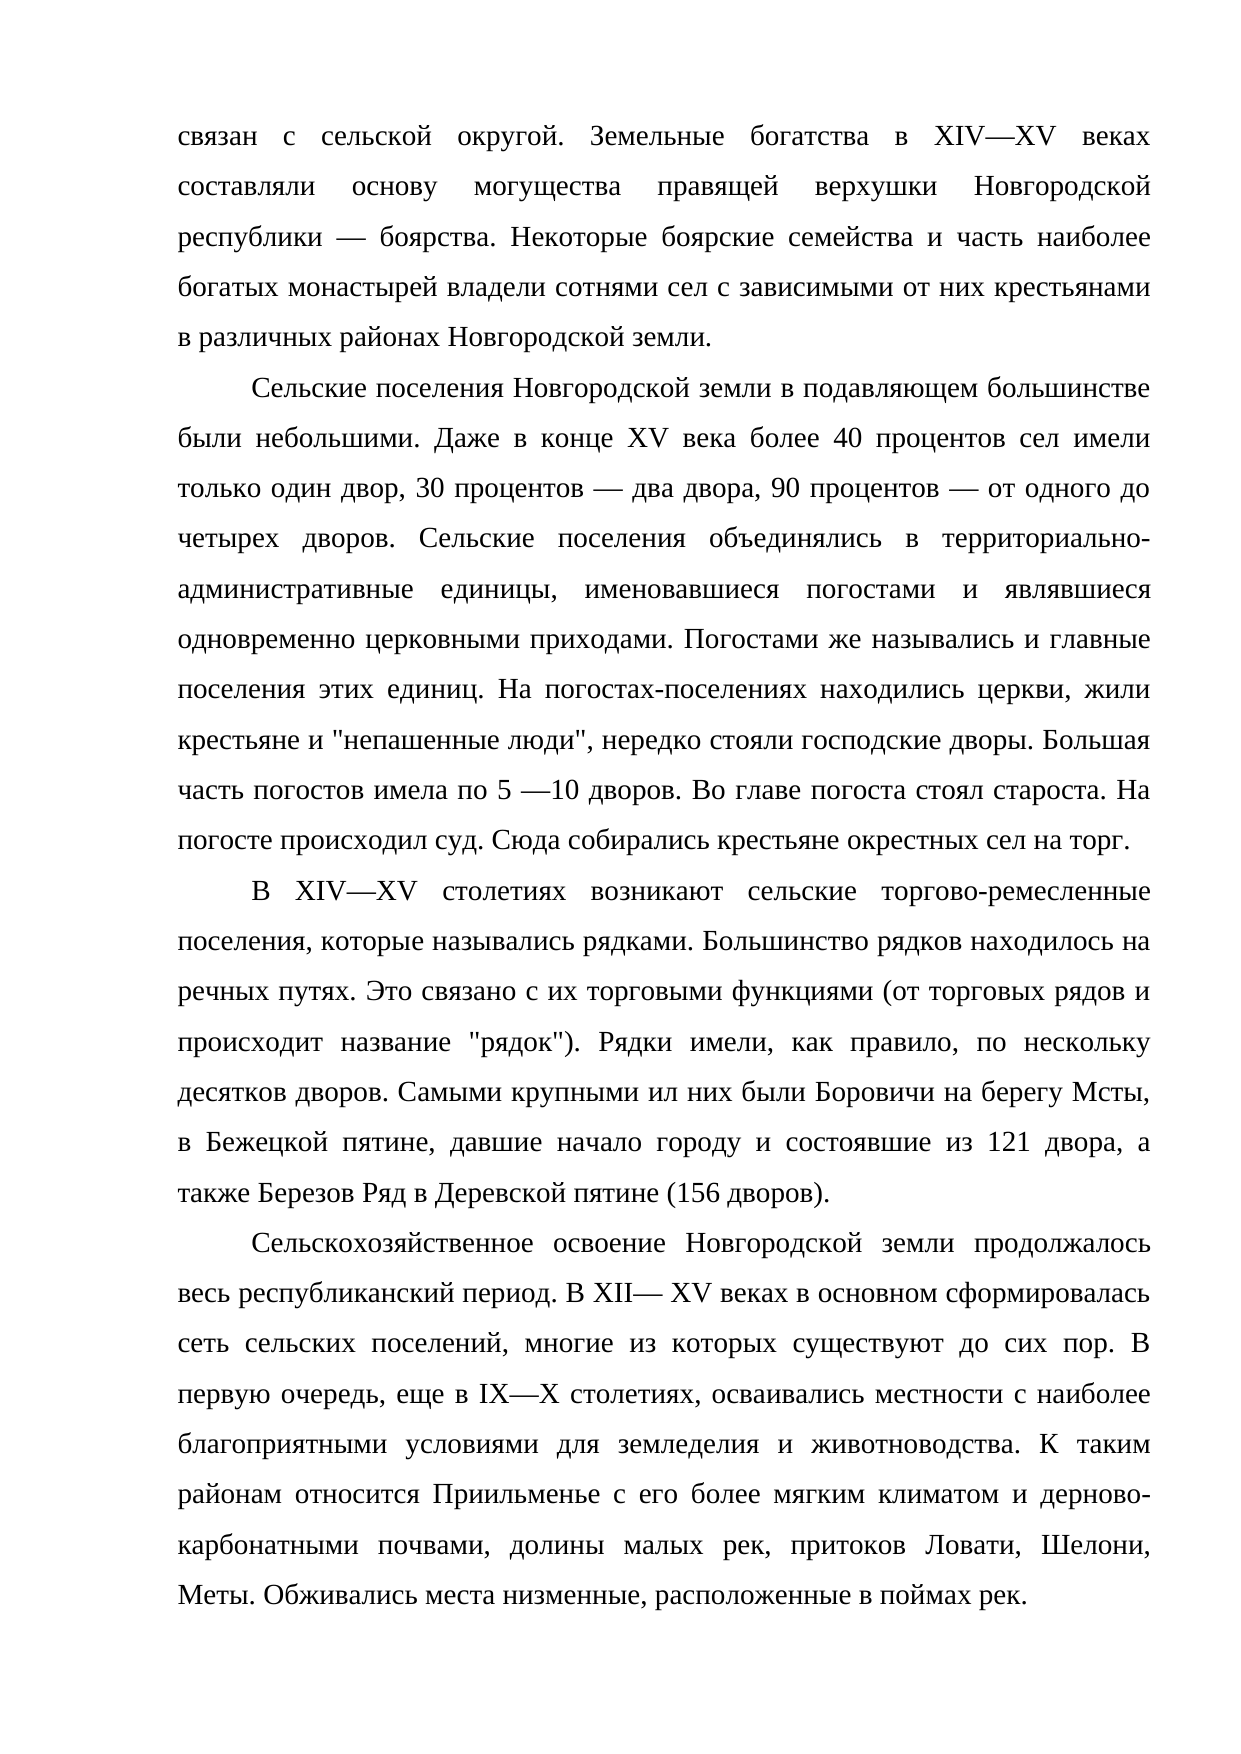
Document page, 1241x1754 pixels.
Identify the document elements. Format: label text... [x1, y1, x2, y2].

text В XIV—XV столетиях возникают сельские торгово-ремесленные поселения, которые назывались рядками. Большинство рядков находилось на речных путях. Это связано с их торговыми функциями (от торговых рядов и происходит название "рядок"). Рядки имели, как правило, по нескольку десятков дворов. Самыми крупными ил них были Боровичи на берегу Мсты, в Бежецкой пятине, давшие начало городу и состоявшие из 121 двора, а также Березов Ряд в Деревской пятине (156 дворов). [177, 873, 1152, 1208]
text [177, 118, 1152, 353]
text Сельские поселения Новгородской земли в подавляющем большинстве были небольшими. Даже в конце XV века более 40 процентов сел имели только один двор, 30 процентов — два двора, 90 процентов — от одного до четырех дворов. Сельские поселения объединялись в территориально-административные единицы, именовавшиеся погостами и являвшиеся одновременно церковными приходами. Погостами же назывались и главные поселения этих единиц. На погостах-поселениях находились церкви, жили крестьяне и "непашенные люди", нередко стояли господские дворы. Большая часть погостов имела по 5 —10 дворов. Во главе погоста стоял староста. На погосте происходил суд. Сюда собирались крестьяне окрестных сел на торг. [177, 370, 1152, 856]
text Сельскохозяйственное освоение Новгородской земли продолжалось весь республиканский период. В XII— XV веках в основном сформировалась сеть сельских поселений, многие из которых существуют до сих пор. В первую очередь, еще в IX—X столетиях, осваивались местности с наиболее благоприятными условиями для земледелия и животноводства. К таким районам относится Приильменье с его более мягким климатом и дерново-карбонатными почвами, долины малых рек, притоков Ловати, Шелони, Меты. Обживались места низменные, расположенные в поймах рек. [177, 1225, 1152, 1611]
